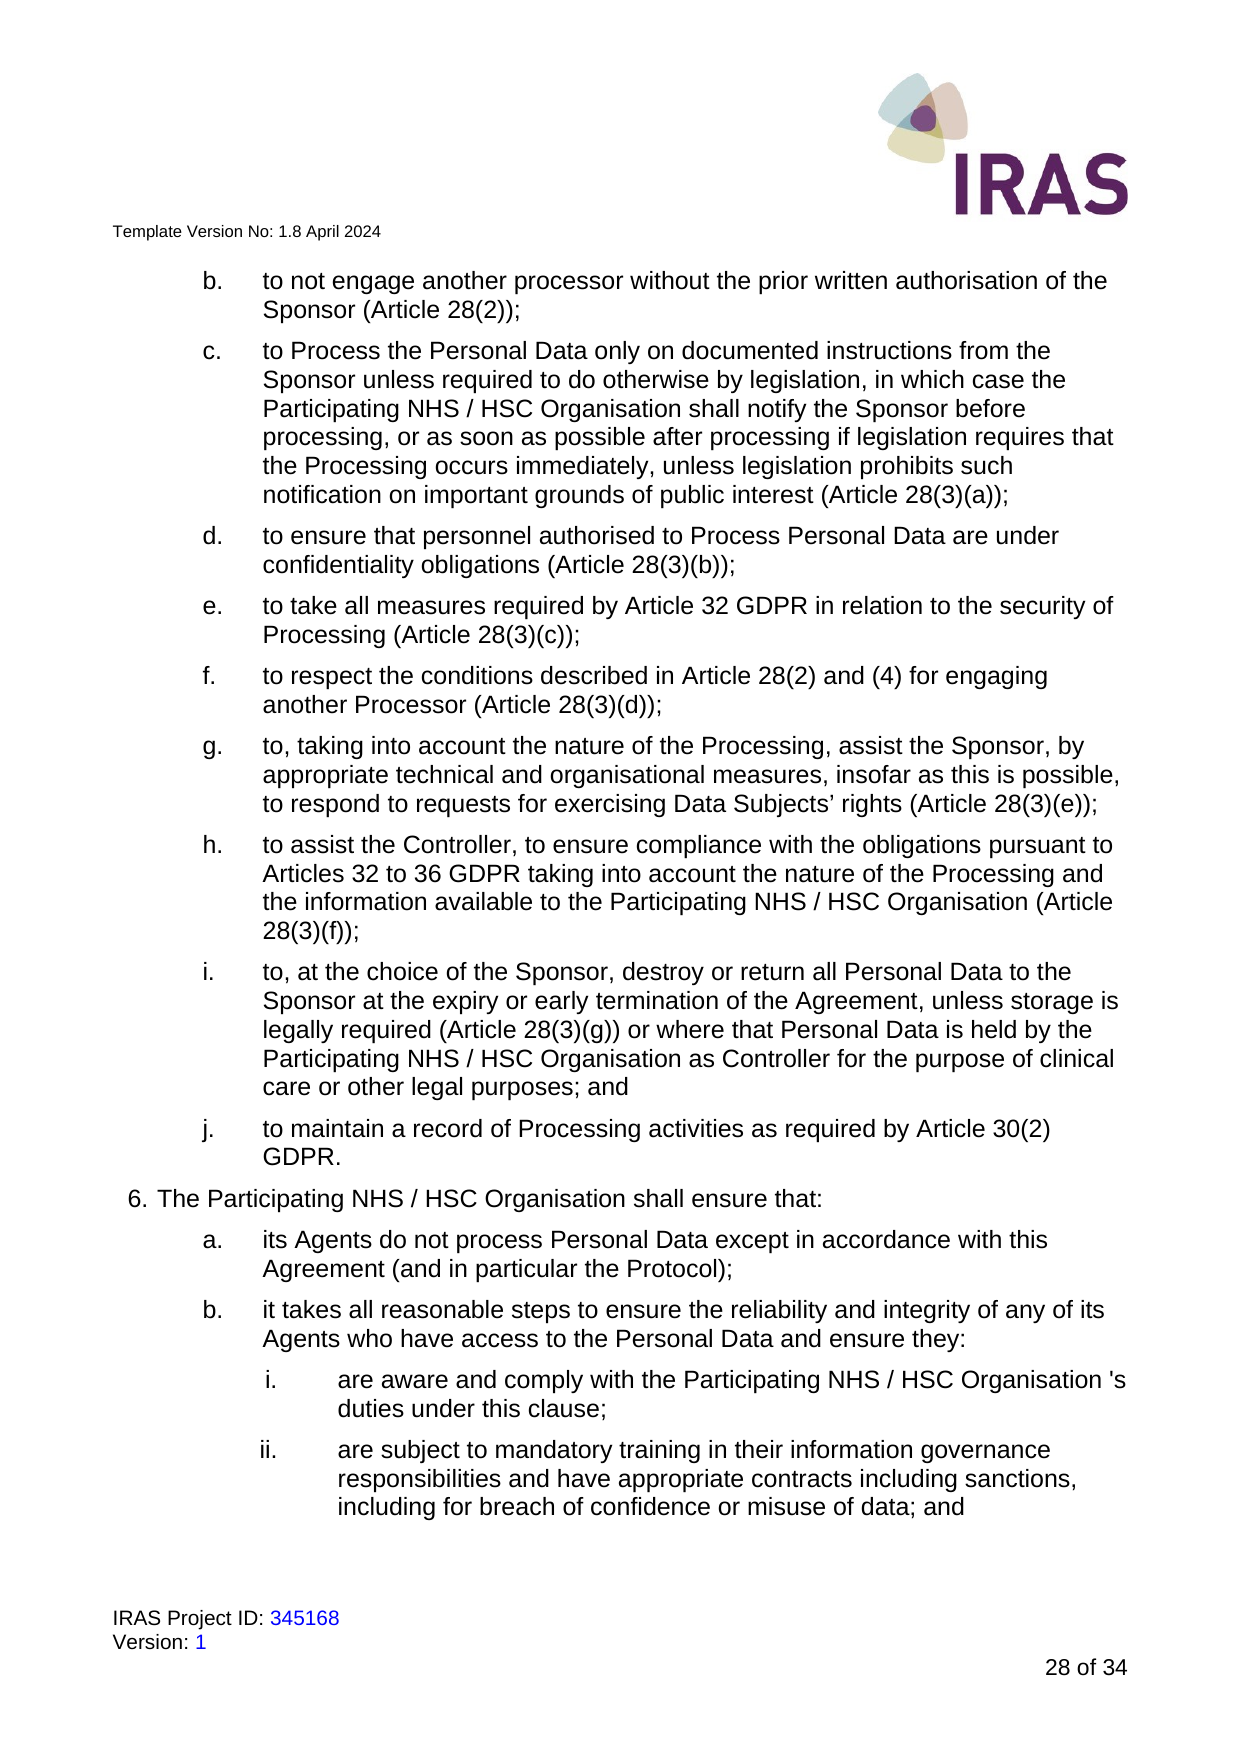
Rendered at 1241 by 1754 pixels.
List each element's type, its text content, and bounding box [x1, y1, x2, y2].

list to not engage another processor without the prior written authorisation of the Sponsor (Article 28(2)); [202, 266, 1128, 324]
list to assist the Controller, to ensure compliance with the obligations pursuant to Articles 32 to 36 GDPR taking into account the nature of the Processing and the information available to the Participating NHS / HSC Organisation (Article 28(3)(f)); [202, 830, 1128, 945]
list are aware and comply with the Participating NHS / HSC Organisation 's duties under this clause; [277, 1365, 1128, 1422]
list to ensure that personnel authorised to Process Personal Data are under confidentiality obligations (Article 28(3)(b)); [202, 521, 1128, 579]
list its Agents do not process Personal Data except in accordance with this Agreement (and in particular the Protocol); [202, 1225, 1128, 1282]
list are subject to mandatory training in their information governance responsibilities and have appropriate contracts including sanctions, including for breach of confidence or misuse of data; and [277, 1435, 1128, 1521]
list to, taking into account the nature of the Processing, assist the Sponsor, by appropriate technical and organisational measures, insofar as this is possible, to respond to requests for exercising Data Subjects’ rights (Article 28(3)(e)); [202, 731, 1128, 817]
picture [878, 73, 1128, 222]
list to, at the choice of the Sponsor, destroy or return all Personal Data to the Sponsor at the expiry or early termination of the Agreement, unless storage is legally required (Article 28(3)(g)) or where that Personal Data is held by the Participating NHS / HSC Organisation as Controller for the purpose of clinical care or other legal purposes; and [202, 957, 1128, 1101]
list to Process the Personal Data only on documented instructions from the Sponsor unless required to do otherwise by legislation, in which case the Participating NHS / HSC Organisation shall notify the Sponsor before processing, or as soon as possible after processing if legislation requires that the Processing occurs immediately, unless legislation prohibits such notification on important grounds of public interest (Article 28(3)(a)); [202, 336, 1128, 509]
list it takes all reasonable steps to ensure the reliability and integrity of any of its Agents who have access to the Personal Data and ensure they: [202, 1295, 1128, 1352]
list to maintain a record of Processing activities as required by Article 30(2) GDPR. [202, 1114, 1128, 1171]
list to take all measures required by Article 32 GDPR in relation to the security of Processing (Article 28(3)(c)); [202, 591, 1128, 649]
list to respect the conditions described in Article 28(2) and (4) for engaging another Processor (Article 28(3)(d)); [202, 661, 1128, 719]
list The Participating NHS / HSC Organisation shall ensure that: [127, 1184, 1128, 1212]
